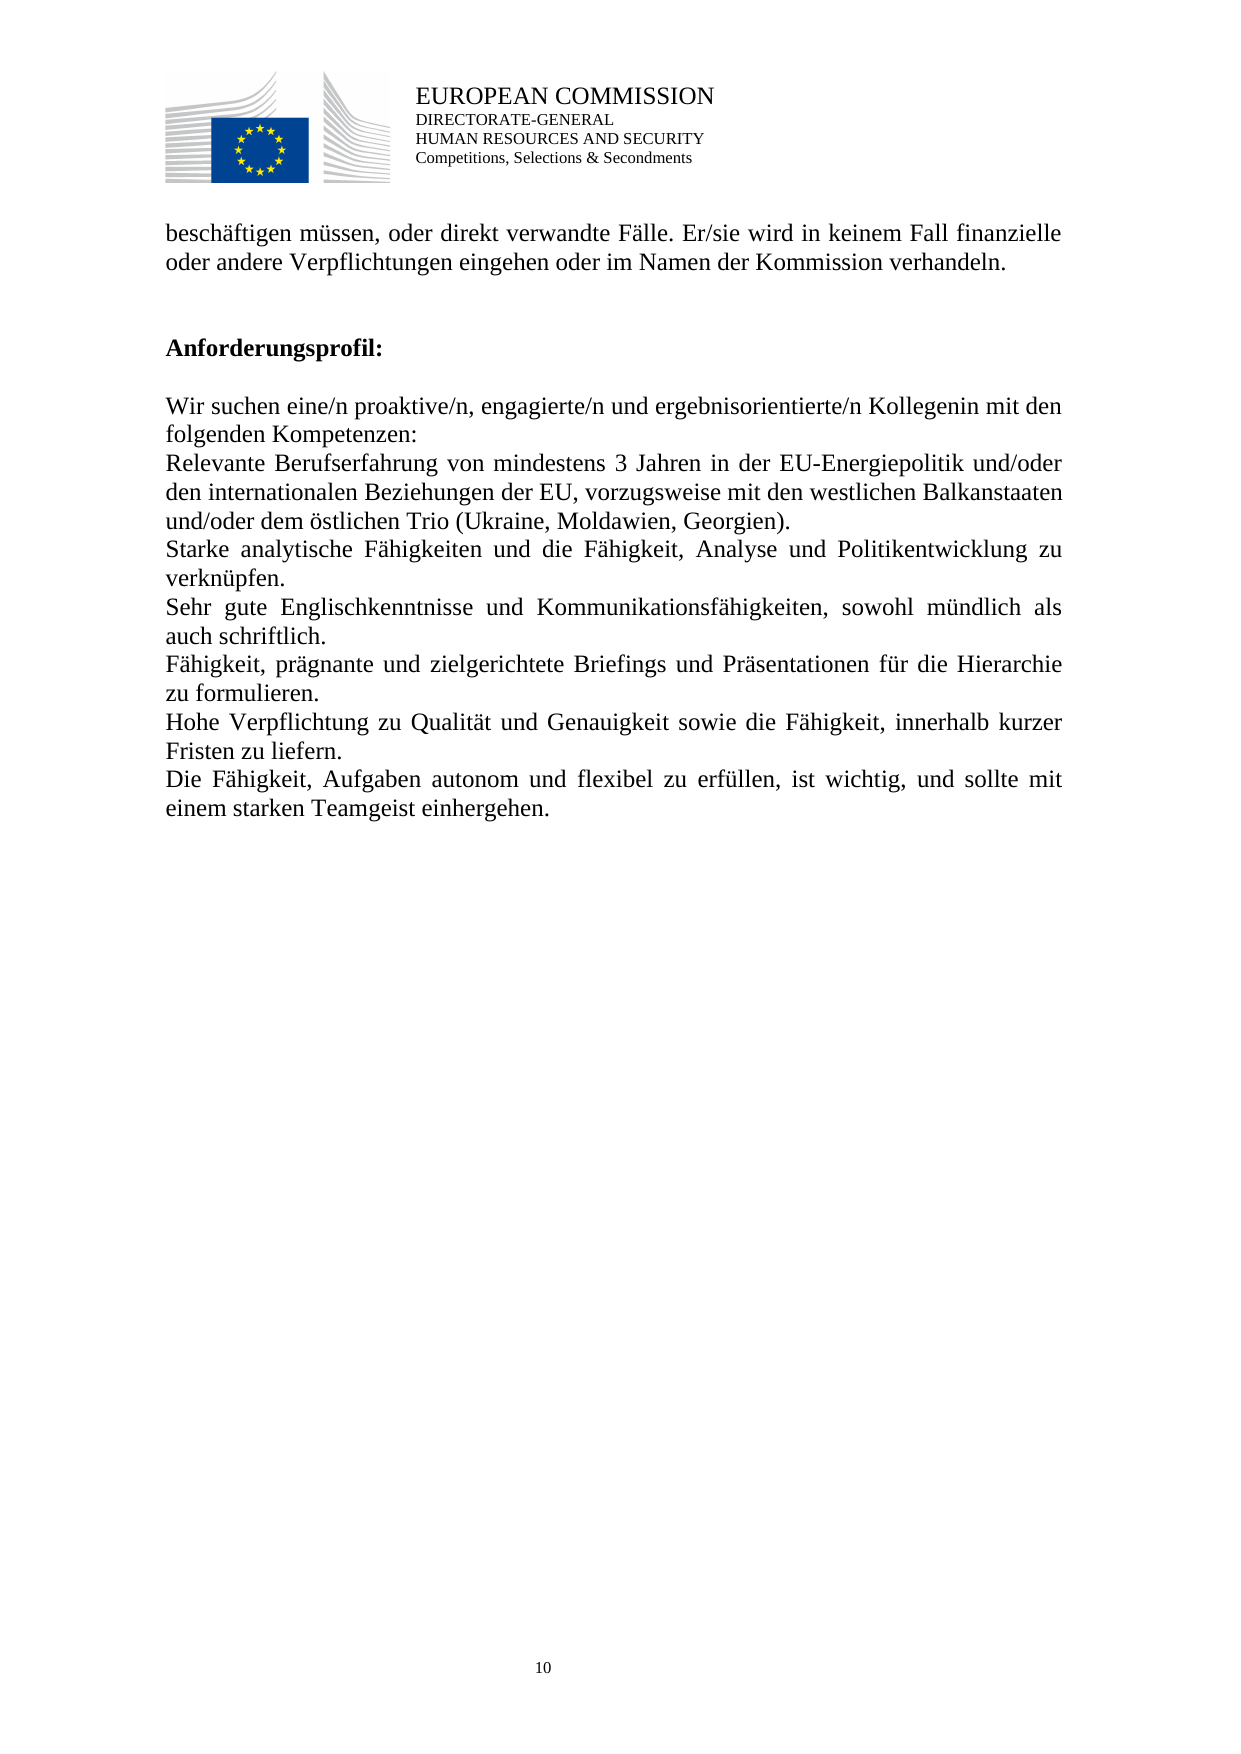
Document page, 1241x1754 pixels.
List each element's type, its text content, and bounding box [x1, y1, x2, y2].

picture [165, 71, 391, 183]
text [165, 134, 1063, 276]
text Sehr gute Englischkenntnisse und Kommunikationsfähigkeiten, sowohl mündlich als auch schriftlich. [165, 592, 1063, 649]
text Wir suchen eine/n proaktive/n, engagierte/n und ergebnisorientierte/n Kollegenin mit den folgenden Kompetenzen: [165, 391, 1063, 448]
text Die Fähigkeit, Aufgaben autonom und flexibel zu erfüllen, ist wichtig, und sollte mit einem starken Teamgeist einhergehen. [165, 764, 1063, 822]
text Anforderungsprofil: [165, 333, 1063, 362]
text Fähigkeit, prägnante und zielgerichtete Briefings und Präsentationen für die Hierarchie zu formulieren. [165, 649, 1063, 707]
text Hohe Verpflichtung zu Qualität und Genauigkeit sowie die Fähigkeit, innerhalb kurzer Fristen zu liefern. [165, 707, 1063, 764]
text Starke analytische Fähigkeiten und die Fähigkeit, Analyse und Politikentwicklung zu verknüpfen. [165, 534, 1063, 592]
text Relevante Berufserfahrung von mindestens 3 Jahren in der EU-Energiepolitik und/oder den internationalen Beziehungen der EU, vorzugsweise mit den westlichen Balkanstaaten und/oder dem östlichen Trio (Ukraine, Moldawien, Georgien). [165, 448, 1063, 534]
